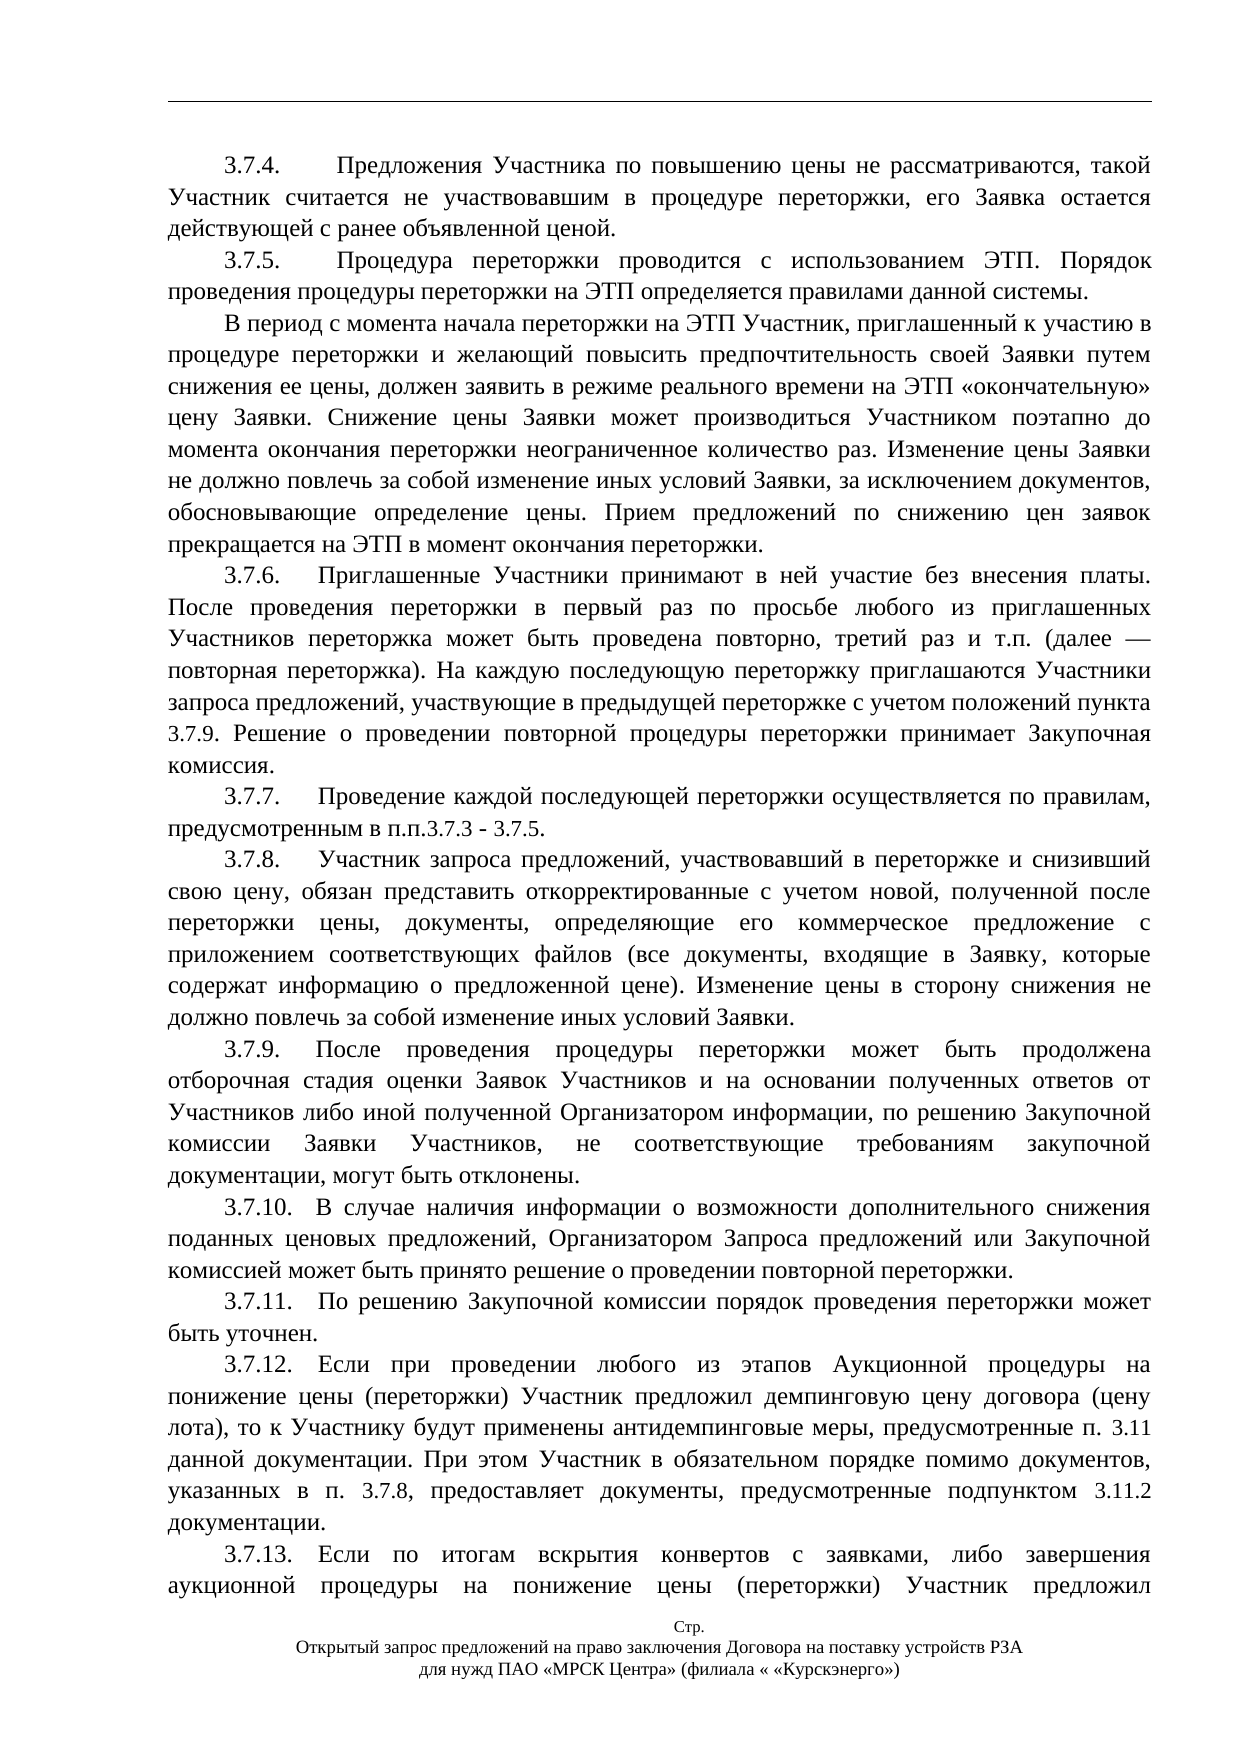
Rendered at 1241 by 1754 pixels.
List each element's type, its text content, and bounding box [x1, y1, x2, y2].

list Участник запроса предложений, участвовавший в переторжке и снизивший свою цену, обязан представить откорректированные с учетом новой, полученной после переторжки цены, документы, определяющие его коммерческое предложение с приложением соответствующих файлов (все документы, входящие в Заявку, которые содержат информацию о предложенной цене). Изменение цены в сторону снижения не должно повлечь за собой изменение иных условий Заявки. [168, 844, 1152, 1031]
text В период с момента начала переторжки на ЭТП Участник, приглашенный к участию в процедуре переторжки и желающий повысить предпочтительность своей Заявки путем снижения ее цены, должен заявить в режиме реального времени на ЭТП «окончательную» цену Заявки. Снижение цены Заявки может производиться Участником поэтапно до момента окончания переторжки неограниченное количество раз. Изменение цены Заявки не должно повлечь за собой изменение иных условий Заявки, за исключением документов, обосновывающие определение цены. Прием предложений по снижению цен заявок прекращается на ЭТП в момент окончания переторжки. [168, 308, 1152, 557]
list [168, 1539, 1152, 1599]
list Если при проведении любого из этапов Аукционной процедуры на понижение цены (переторжки) Участник предложил демпинговую цену договора (цену лота), то к Участнику будут применены антидемпинговые меры, предусмотренные п. 3.11 данной документации. При этом Участник в обязательном порядке помимо документов, указанных в п. 3.7.8, предоставляет документы, предусмотренные подпунктом 3.11.2 документации. [168, 1349, 1152, 1536]
list Приглашенные Участники принимают в ней участие без внесения платы. После проведения переторжки в первый раз по просьбе любого из приглашенных Участников переторжка может быть проведена повторно, третий раз и т.п. (далее — повторная переторжка). На каждую последующую переторжку приглашаются Участники запроса предложений, участвующие в предыдущей переторжке с учетом положений пункта 3.7.9. Решение о проведении повторной процедуры переторжки принимает Закупочная комиссия. [168, 560, 1152, 778]
list Проведение каждой последующей переторжки осуществляется по правилам, предусмотренным в п.п.3.7.3 - 3.7.5. [168, 781, 1152, 842]
list По решению Закупочной комиссии порядок проведения переторжки может быть уточнен. [168, 1286, 1152, 1347]
list Процедура переторжки проводится с использованием ЭТП. Порядок проведения процедуры переторжки на ЭТП определяется правилами данной системы. [168, 245, 1152, 305]
list В случае наличия информации о возможности дополнительного снижения поданных ценовых предложений, Организатором Запроса предложений или Закупочной комиссией может быть принято решение о проведении повторной переторжки. [168, 1192, 1152, 1283]
list После проведения процедуры переторжки может быть продолжена отборочная стадия оценки Заявок Участников и на основании полученных ответов от Участников либо иной полученной Организатором информации, по решению Закупочной комиссии Заявки Участников, не соответствующие требованиям закупочной документации, могут быть отклонены. [168, 1034, 1152, 1189]
list Предложения Участника по повышению цены не рассматриваются, такой Участник считается не участвовавшим в процедуре переторжки, его Заявка остается действующей с ранее объявленной ценой. [168, 150, 1152, 242]
